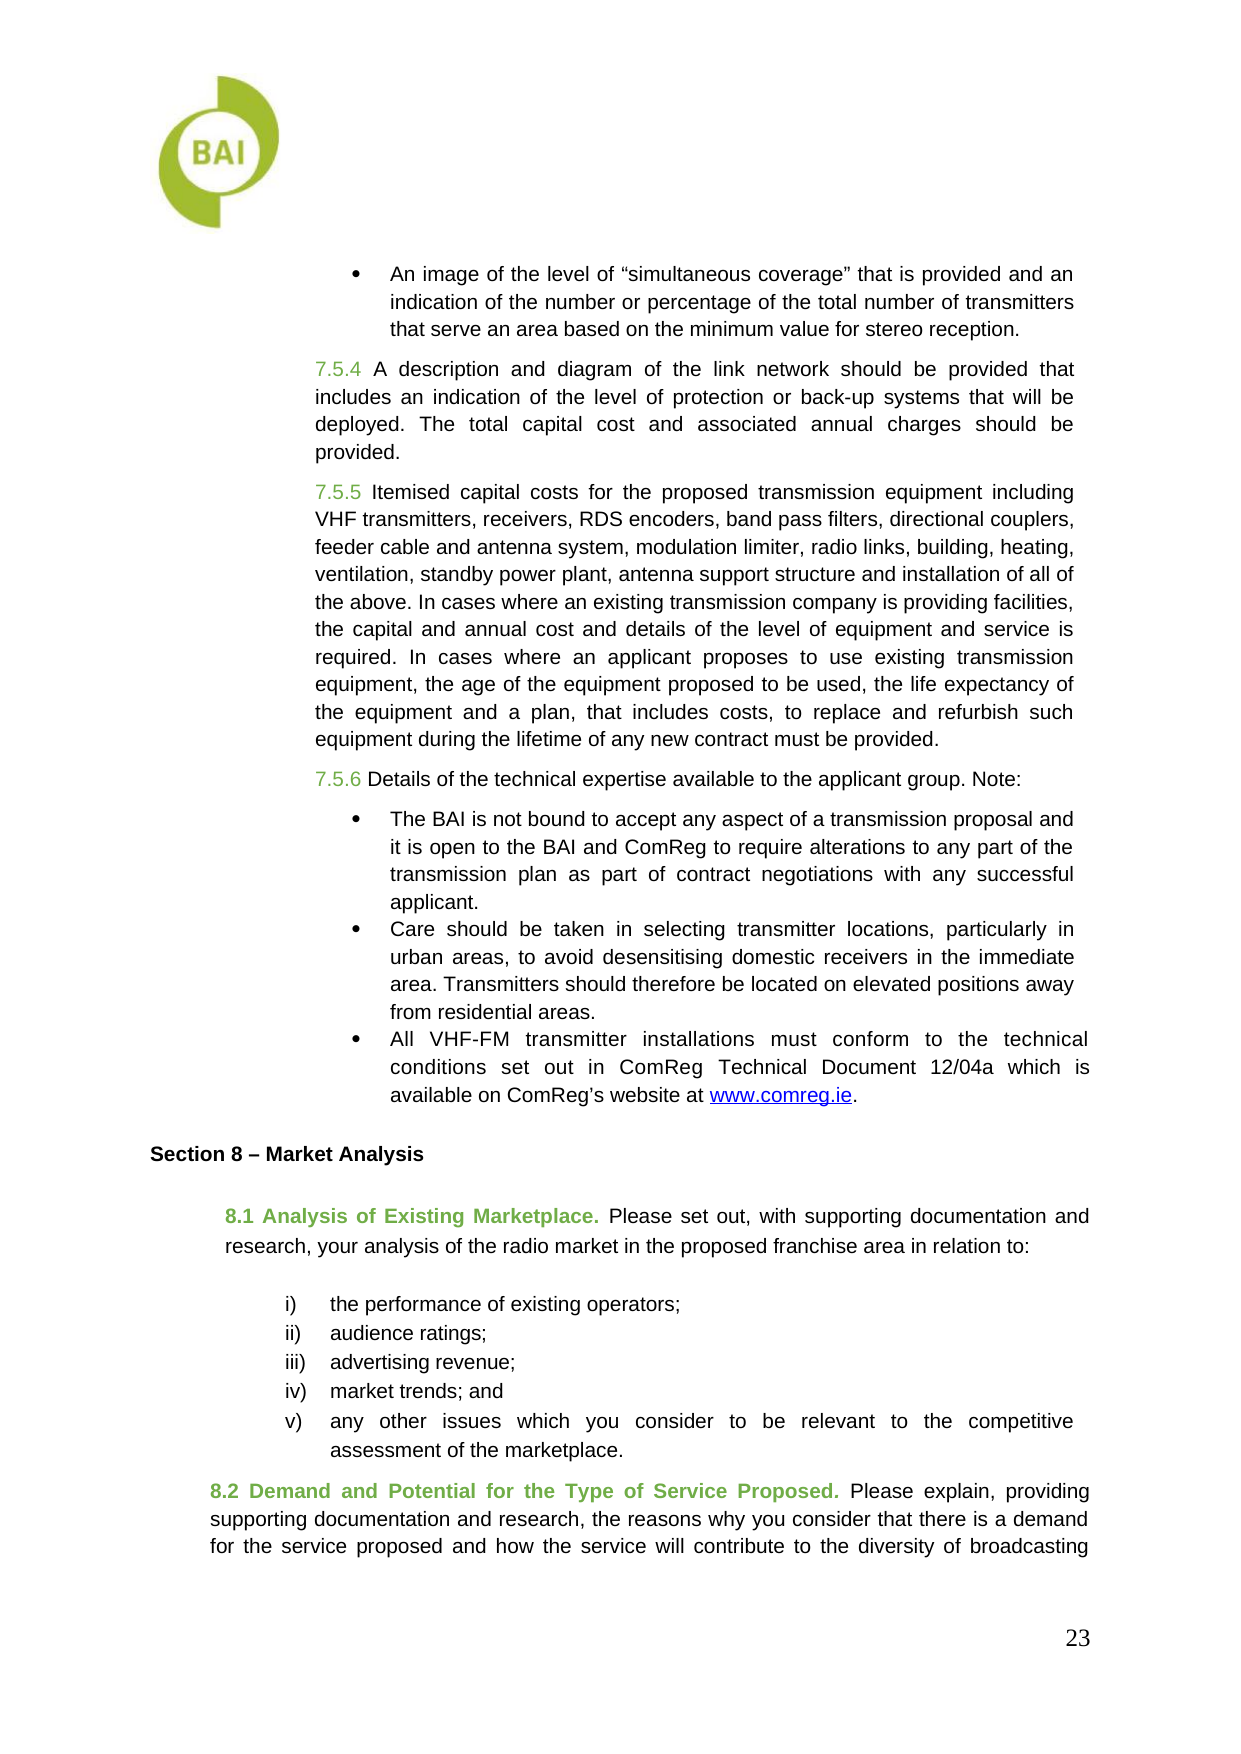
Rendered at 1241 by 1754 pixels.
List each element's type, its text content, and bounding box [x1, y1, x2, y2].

list market trends; and [285, 1374, 1090, 1403]
text 7.5.4 A description and diagram of the link network should be provided that includes an indication of the level of protection or back-up systems that will be deployed. The total capital cost and associated annual charges should be provided. [315, 357, 1075, 463]
text 7.5.6 Details of the technical expertise available to the applicant group. Note: [285, 767, 1075, 791]
list the performance of existing operators; [285, 1287, 1090, 1316]
list An image of the level of “simultaneous coverage” that is provided and an indication of the number or percentage of the total number of transmitters that serve an area based on the minimum value for stereo reception. [352, 262, 1075, 341]
list any other issues which you consider to be relevant to the competitive assessment of the marketplace. [285, 1403, 1075, 1462]
list All VHF-FM transmitter installations must conform to the technical conditions set out in ComReg Technical Document 12/04a which is available on ComReg’s website at www.comreg.ie. [352, 1027, 1090, 1106]
list advertising revenue; [285, 1345, 1090, 1374]
text 7.5.5 Itemised capital costs for the proposed transmission equipment including VHF transmitters, receivers, RDS encoders, band pass filters, directional couplers, feeder cable and antenna system, modulation limiter, radio links, building, heating, ventilation, standby power plant, antenna support structure and installation of all of the above. In cases where an existing transmission company is providing facilities, the capital and annual cost and details of the level of equipment and service is required. In cases where an applicant proposes to use existing transmission equipment, the age of the equipment proposed to be used, the life expectancy of the equipment and a plan, that includes costs, to replace and refurbish such equipment during the lifetime of any new contract must be provided. [315, 479, 1075, 751]
list The BAI is not bound to accept any aspect of a transmission proposal and it is open to the BAI and ComReg to require alterations to any part of the transmission plan as part of contract negotiations with any successful applicant. [352, 807, 1075, 914]
text 8.1 Analysis of Existing Marketplace. Please set out, with supporting documentation and research, your analysis of the radio market in the proposed franchise area in relation to: [225, 1199, 1090, 1257]
list Care should be taken in selecting transmitter locations, particularly in urban areas, to avoid desensitising domestic receivers in the immediate area. Transmitters should therefore be located on elevated positions away from residential areas. [352, 917, 1075, 1024]
subtitle Section 8 – Market Analysis [150, 1142, 1090, 1166]
picture [150, 73, 281, 234]
list audience ratings; [285, 1316, 1090, 1345]
